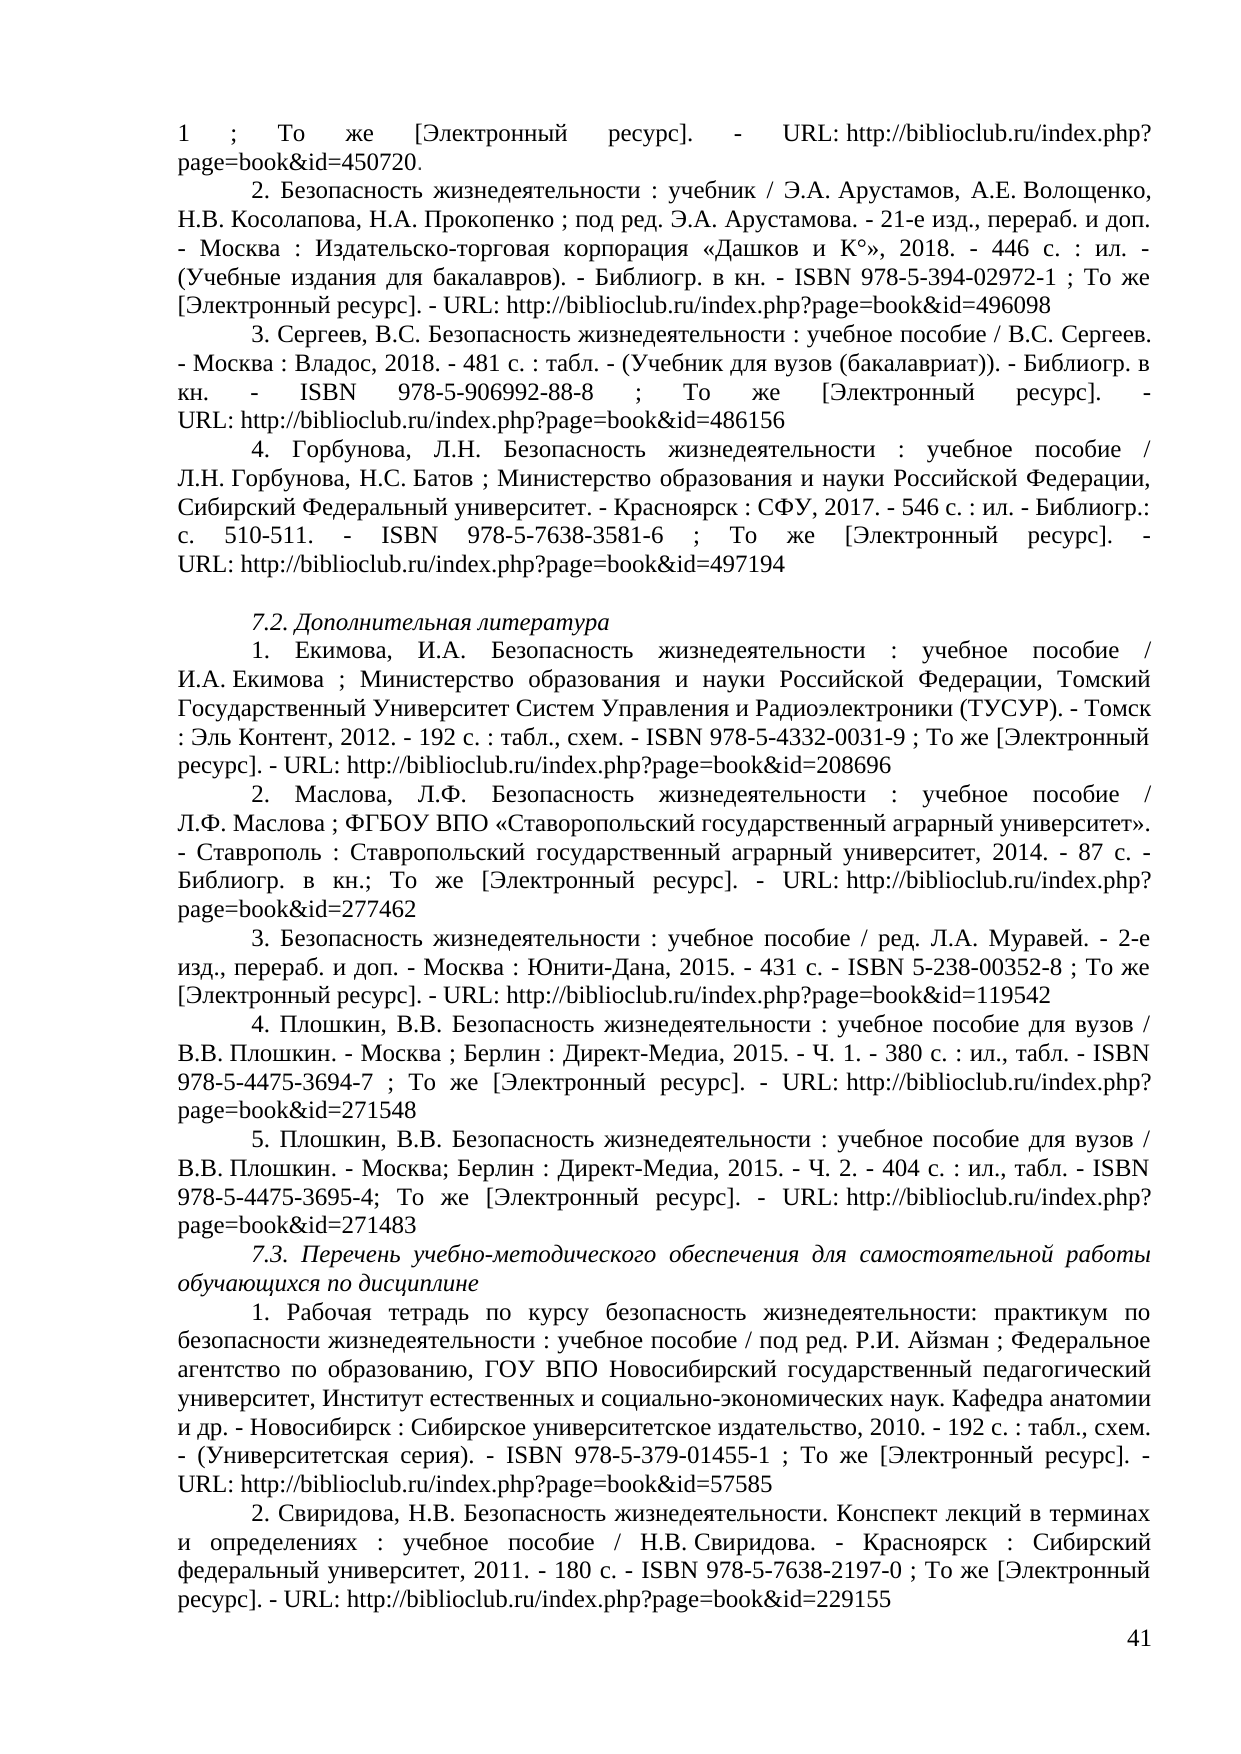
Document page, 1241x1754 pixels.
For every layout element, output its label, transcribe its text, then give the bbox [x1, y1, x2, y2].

text 7.2. Дополнительная литература [177, 607, 1152, 636]
text 2. Свиридова, Н.В. Безопасность жизнедеятельности. Конспект лекций в терминах и определениях : учебное пособие / Н.В. Свиридова. - Красноярск : Сибирский федеральный университет, 2011. - 180 с. - ISBN 978-5-7638-2197-0 ; То же [Электронный ресурс]. - URL: http://biblioclub.ru/index.php?page=book&id=229155 [177, 1498, 1152, 1613]
text 1. Рабочая тетрадь по курсу безопасность жизнедеятельности: практикум по безопасности жизнедеятельности : учебное пособие / под ред. Р.И. Айзман ; Федеральное агентство по образованию, ГОУ ВПО Новосибирский государственный педагогический университет, Институт естественных и социально-экономических наук. Кафедра анатомии и др. - Новосибирск : Сибирское университетское издательство, 2010. - 192 с. : табл., схем. - (Университетская серия). - ISBN 978-5-379-01455-1 ; То же [Электронный ресурс]. - URL: http://biblioclub.ru/index.php?page=book&id=57585 [177, 1297, 1152, 1498]
text 3. Сергеев, В.С. Безопасность жизнедеятельности : учебное пособие / В.С. Сергеев. - Москва : Владос, 2018. - 481 с. : табл. - (Учебник для вузов (бакалавриат)). - Библиогр. в кн. - ISBN 978-5-906992-88-8 ; То же [Электронный ресурс]. - URL: http://biblioclub.ru/index.php?page=book&id=486156 [177, 319, 1152, 434]
text 3. Безопасность жизнедеятельности : учебное пособие / ред. Л.А. Муравей. - 2-е изд., перераб. и доп. - Москва : Юнити-Дана, 2015. - 431 с. - ISBN 5-238-00352-8 ; То же [Электронный ресурс]. - URL: http://biblioclub.ru/index.php?page=book&id=119542 [177, 923, 1152, 1009]
text 4. Горбунова, Л.Н. Безопасность жизнедеятельности : учебное пособие / Л.Н. Горбунова, Н.С. Батов ; Министерство образования и науки Российской Федерации, Сибирский Федеральный университет. - Красноярск : СФУ, 2017. - 546 с. : ил. - Библиогр.: с. 510-511. - ISBN 978-5-7638-3581-6 ; То же [Электронный ресурс]. - URL: http://biblioclub.ru/index.php?page=book&id=497194 [177, 434, 1152, 578]
text 2. Маслова, Л.Ф. Безопасность жизнедеятельности : учебное пособие / Л.Ф. Маслова ; ФГБОУ ВПО «Ставоропольский государственный аграрный университет». - Ставрополь : Ставропольский государственный аграрный университет, 2014. - 87 с. - Библиогр. в кн.; То же [Электронный ресурс]. - URL: http://biblioclub.ru/index.php?page=book&id=277462 [177, 779, 1152, 923]
text 2. Безопасность жизнедеятельности : учебник / Э.А. Арустамов, А.Е. Волощенко, Н.В. Косолапова, Н.А. Прокопенко ; под ред. Э.А. Арустамова. - 21-е изд., перераб. и доп. - Москва : Издательско-торговая корпорация «Дашков и К°», 2018. - 446 с. : ил. - (Учебные издания для бакалавров). - Библиогр. в кн. - ISBN 978-5-394-02972-1 ; То же [Электронный ресурс]. - URL: http://biblioclub.ru/index.php?page=book&id=496098 [177, 176, 1152, 319]
text 1. Екимова, И.А. Безопасность жизнедеятельности : учебное пособие / И.А. Екимова ; Министерство образования и науки Российской Федерации, Томский Государственный Университет Систем Управления и Радиоэлектроники (ТУСУР). - Томск : Эль Контент, 2012. - 192 с. : табл., схем. - ISBN 978-5-4332-0031-9 ; То же [Электронный ресурс]. - URL: http://biblioclub.ru/index.php?page=book&id=208696 [177, 636, 1152, 779]
text 7.3. Перечень учебно-методического обеспечения для самостоятельной работы обучающихся по дисциплине [177, 1239, 1152, 1297]
text 4. Плошкин, В.В. Безопасность жизнедеятельности : учебное пособие для вузов / В.В. Плошкин. - Москва ; Берлин : Директ-Медиа, 2015. - Ч. 1. - 380 с. : ил., табл. - ISBN 978-5-4475-3694-7 ; То же [Электронный ресурс]. - URL: http://biblioclub.ru/index.php?page=book&id=271548 [177, 1009, 1152, 1124]
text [177, 118, 1152, 176]
text 5. Плошкин, В.В. Безопасность жизнедеятельности : учебное пособие для вузов / В.В. Плошкин. - Москва; Берлин : Директ-Медиа, 2015. - Ч. 2. - 404 с. : ил., табл. - ISBN 978-5-4475-3695-4; То же [Электронный ресурс]. - URL: http://biblioclub.ru/index.php?page=book&id=271483 [177, 1124, 1152, 1239]
